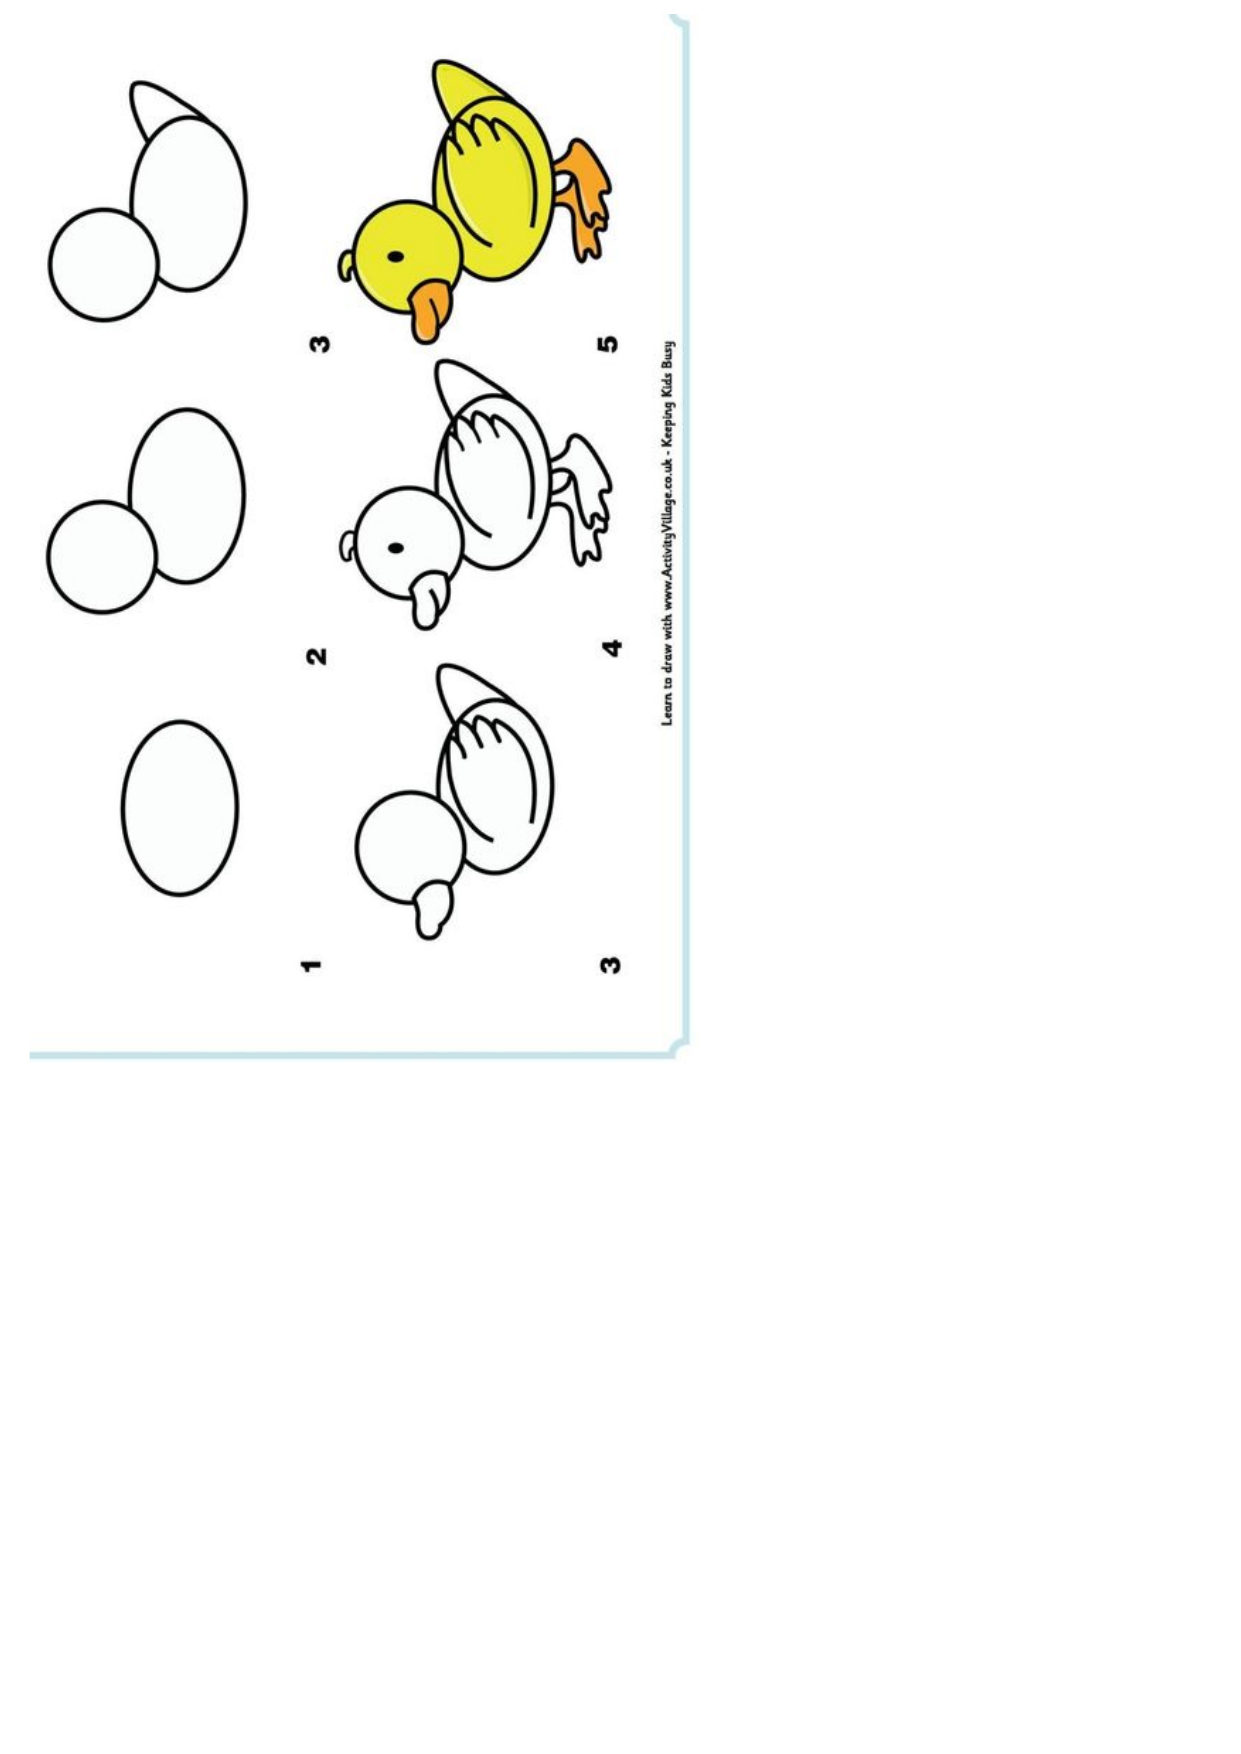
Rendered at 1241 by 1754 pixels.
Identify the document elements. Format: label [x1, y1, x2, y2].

picture [29, 14, 700, 1063]
